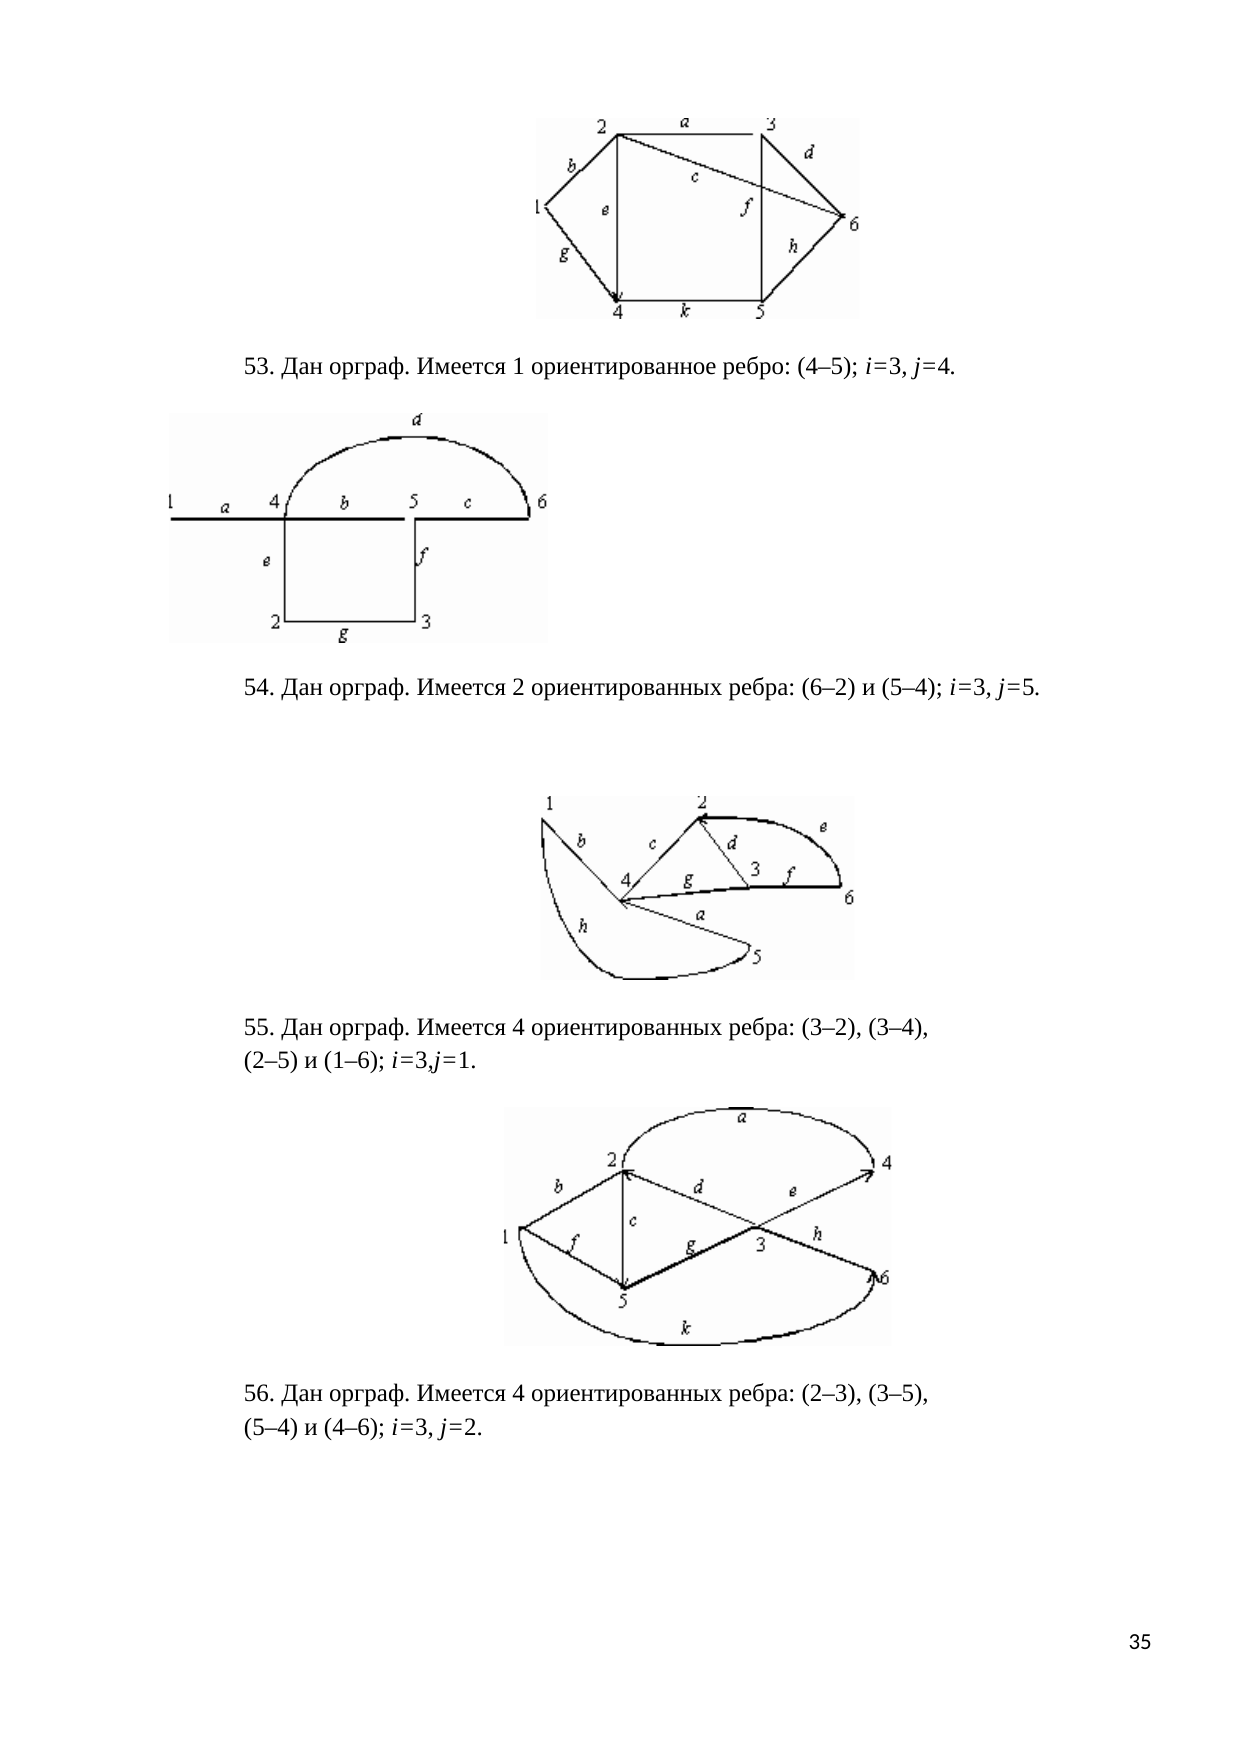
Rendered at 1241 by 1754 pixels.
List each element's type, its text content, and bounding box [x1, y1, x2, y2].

text 55. Дан орграф. Имеется 4 ориентированных ребра: (3–2), (3–4), (2–5) и (1–6); i=3,j=1. [244, 1012, 1152, 1074]
text 53. Дан орграф. Имеется 1 ориентированное ребро: (4–5); i=3, j=4. [244, 351, 1152, 380]
picture [540, 796, 855, 980]
picture [503, 1107, 892, 1346]
picture [536, 118, 860, 319]
text 54. Дан орграф. Имеется 2 ориентированных ребра: (6–2) и (5–4); i=3, j=5. [244, 672, 1152, 701]
text 56. Дан орграф. Имеется 4 ориентированных ребра: (2–3), (3–5), (5–4) и (4–6); i=3, j=2. [244, 1378, 1152, 1440]
picture [168, 413, 548, 643]
